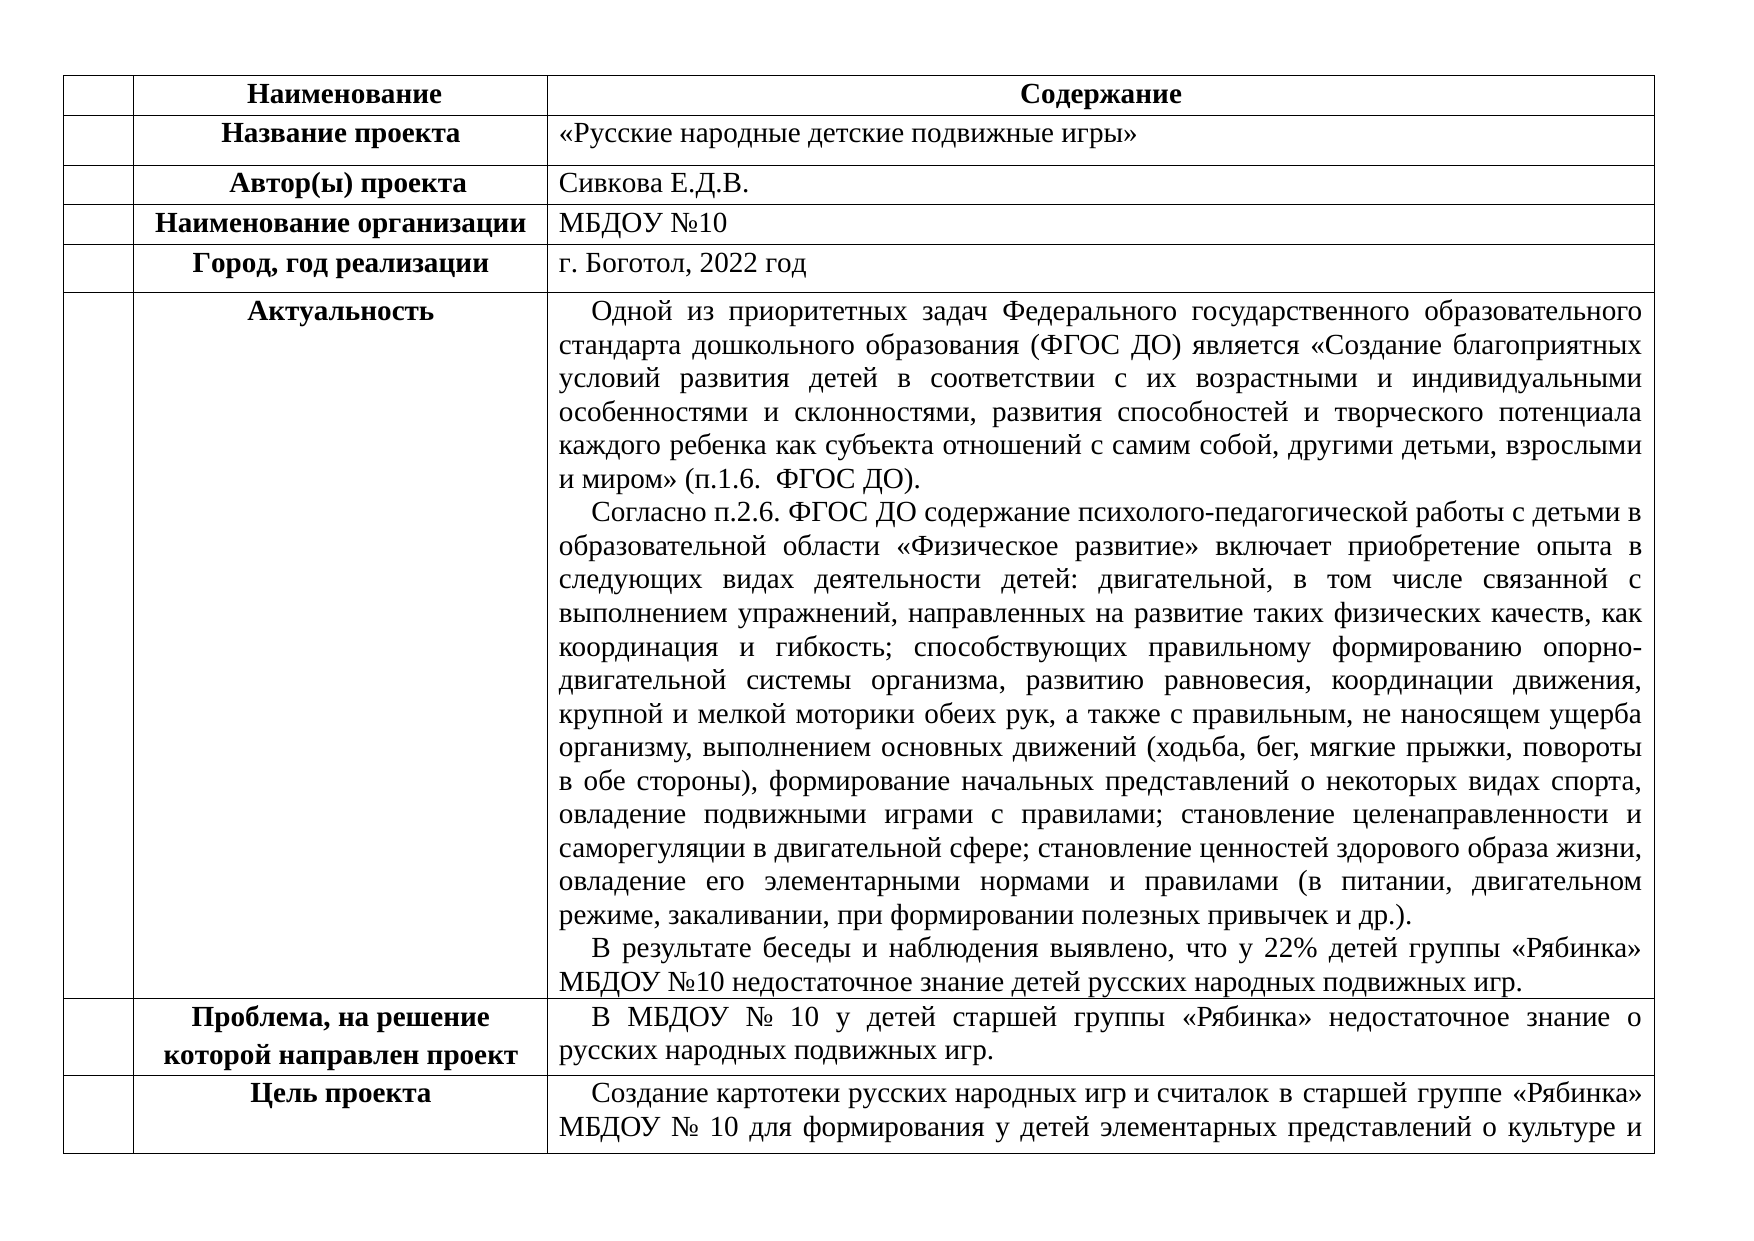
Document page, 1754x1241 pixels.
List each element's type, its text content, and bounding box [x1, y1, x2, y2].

table_cell [64, 166, 133, 204]
table_cell [64, 1076, 133, 1153]
table_cell «Русские народные детские подвижные игры» [548, 116, 1654, 164]
table_header Наименование [134, 76, 547, 114]
table_cell Проблема, на решение которой направлен проект [134, 999, 547, 1074]
table_header [64, 76, 133, 114]
table_cell МБДОУ №10 [548, 205, 1654, 244]
table_cell [64, 205, 133, 244]
table_cell Название проекта [134, 116, 547, 164]
table_cell г. Боготол, 2022 год [548, 245, 1654, 292]
table_cell Актуальность [134, 293, 547, 998]
table_cell Наименование организации [134, 205, 547, 244]
table_cell Автор(ы) проекта [134, 166, 547, 204]
table_cell Город, год реализации [134, 245, 547, 292]
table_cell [548, 1076, 1654, 1153]
table_cell Одной из приоритетных задач Федерального государственного образовательного стандарта дошкольного образования (ФГОС ДО) является «Создание благоприятных условий развития детей в соответствии с их возрастными и индивидуальными особенностями и склонностями, развития способностей и творческого потенциала каждого ребенка как субъекта отношений с самим собой, другими детьми, взрослыми и миром» (п.1.6. ФГОС ДО). Согласно п.2.6. ФГОС ДО содержание психолого-педагогической работы с детьми в образовательной области «Физическое развитие» включает приобретение опыта в следующих видах деятельности детей: двигательной, в том числе связанной с выполнением упражнений, направленных на развитие таких физических качеств, как координация и гибкость; способствующих правильному формированию опорно-двигательной системы организма, развитию равновесия, координации движения, крупной и мелкой моторики обеих рук, а также с правильным, не наносящем ущерба организму, выполнением основных движений (ходьба, бег, мягкие прыжки, повороты в обе стороны), формирование начальных представлений о некоторых видах спорта, овладение подвижными играми с правилами; становление целенаправленности и саморегуляции в двигательной сфере; становление ценностей здорового образа жизни, овладение его элементарными нормами и правилами (в питании, двигательном режиме, закаливании, при формировании полезных привычек и др.). В результате беседы и наблюдения выявлено, что у 22% детей группы «Рябинка» МБДОУ №10 недостаточное знание детей русских народных подвижных игр. [548, 293, 1654, 998]
table_cell Сивкова Е.Д.В. [548, 166, 1654, 204]
table_cell [64, 293, 133, 998]
table_cell В МБДОУ № 10 у детей старшей группы «Рябинка» недостаточное знание о русских народных подвижных игр. [548, 999, 1654, 1074]
table_cell Цель проекта [134, 1076, 547, 1153]
table_header Содержание [548, 76, 1654, 114]
table_cell [64, 999, 133, 1074]
table_cell [64, 116, 133, 164]
table_cell [64, 245, 133, 292]
